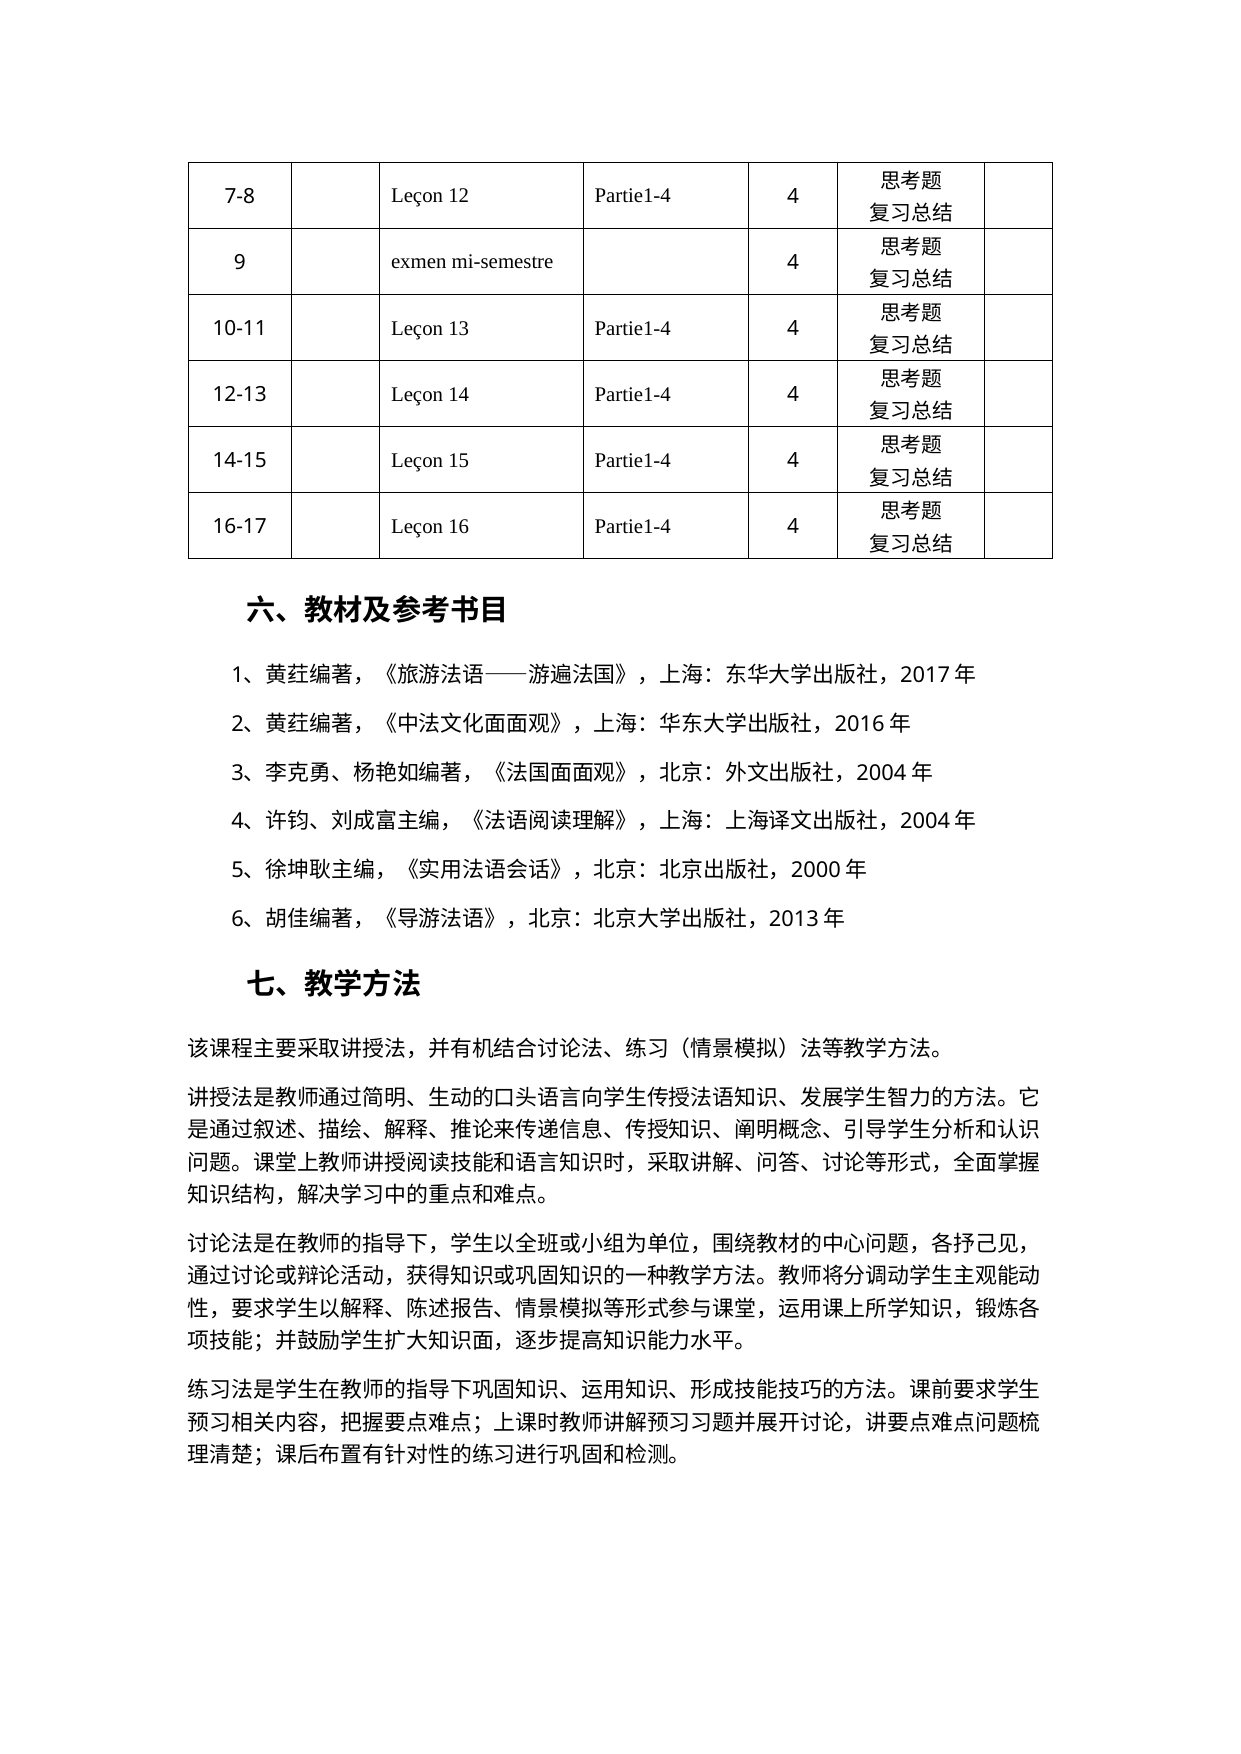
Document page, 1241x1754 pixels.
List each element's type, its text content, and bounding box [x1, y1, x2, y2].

table_cell [985, 163, 1052, 228]
table_cell [584, 229, 748, 294]
table_cell Leçon 15 [380, 427, 583, 492]
table_cell [985, 229, 1052, 294]
table_cell 12-13 [189, 361, 291, 426]
table_cell [985, 361, 1052, 426]
table_cell 9 [189, 229, 291, 294]
table_cell Leçon 14 [380, 361, 583, 426]
text 讨论法是在教师的指导下，学生以全班或小组为单位，围绕教材的中心问题，各抒己见，通过讨论或辩论活动，获得知识或巩固知识的一种教学方法。教师将分调动学生主观能动性，要求学生以解释、陈述报告、情景模拟等形式参与课堂，运用课上所学知识，锻炼各项技能；并鼓励学生扩大知识面，逐步提高知识能力水平。 [187, 1226, 1053, 1356]
table_cell Partie1-4 [584, 295, 748, 360]
table_cell 思考题 复习总结 [838, 427, 984, 492]
text 6、胡佳编著，《导游法语》，北京：北京大学出版社，2013年 [187, 901, 1053, 933]
table_cell 4 [749, 163, 837, 228]
text 该课程主要采取讲授法，并有机结合讨论法、练习（情景模拟）法等教学方法。 [187, 1031, 1053, 1063]
text 讲授法是教师通过简明、生动的口头语言向学生传授法语知识、发展学生智力的方法。它是通过叙述、描绘、解释、推论来传递信息、传授知识、阐明概念、引导学生分析和认识问题。课堂上教师讲授阅读技能和语言知识时，采取讲解、问答、讨论等形式，全面掌握知识结构，解决学习中的重点和难点。 [187, 1079, 1053, 1209]
table_cell exmen mi-semestre [380, 229, 583, 294]
table_cell [292, 295, 379, 360]
text 1、黄荭编著，《旅游法语——游遍法国》，上海：东华大学出版社，2017年 [187, 657, 1053, 689]
table_cell 10-11 [189, 295, 291, 360]
text 练习法是学生在教师的指导下巩固知识、运用知识、形成技能技巧的方法。课前要求学生预习相关内容，把握要点难点；上课时教师讲解预习习题并展开讨论，讲要点难点问题梳理清楚；课后布置有针对性的练习进行巩固和检测。 [187, 1372, 1053, 1469]
table_cell Partie1-4 [584, 493, 748, 558]
table_cell 16-17 [189, 493, 291, 558]
text 3、李克勇、杨艳如编著，《法国面面观》，北京：外文出版社，2004年 [187, 754, 1053, 787]
table_cell [292, 361, 379, 426]
table_cell Leçon 13 [380, 295, 583, 360]
table_cell 7-8 [189, 163, 291, 228]
table_cell Leçon 12 [380, 163, 583, 228]
text 七、教学方法 [187, 949, 1053, 1014]
table_cell 4 [749, 229, 837, 294]
table_cell [985, 427, 1052, 492]
table_cell [292, 163, 379, 228]
table_cell 思考题 复习总结 [838, 229, 984, 294]
table_cell [292, 427, 379, 492]
text 4、许钧、刘成富主编，《法语阅读理解》，上海：上海译文出版社，2004年 [187, 803, 1053, 836]
table_cell 思考题 复习总结 [838, 163, 984, 228]
text 2、黄荭编著，《中法文化面面观》，上海：华东大学出版社，2016年 [187, 706, 1053, 738]
table_cell [292, 493, 379, 558]
table_cell 思考题 复习总结 [838, 361, 984, 426]
table_cell 4 [749, 427, 837, 492]
table_cell 4 [749, 493, 837, 558]
table_cell Partie1-4 [584, 361, 748, 426]
table_cell [985, 295, 1052, 360]
table_cell 4 [749, 361, 837, 426]
table_cell [292, 229, 379, 294]
table_cell Leçon 16 [380, 493, 583, 558]
table_cell 4 [749, 295, 837, 360]
table_cell [985, 493, 1052, 558]
table_cell Partie1-4 [584, 427, 748, 492]
table_cell 思考题 复习总结 [838, 493, 984, 558]
text 5、徐坤耿主编，《实用法语会话》，北京：北京出版社，2000年 [187, 852, 1053, 884]
table_cell Partie1-4 [584, 163, 748, 228]
table_cell 14-15 [189, 427, 291, 492]
text 六、教材及参考书目 [187, 576, 1053, 641]
table_cell 思考题 复习总结 [838, 295, 984, 360]
